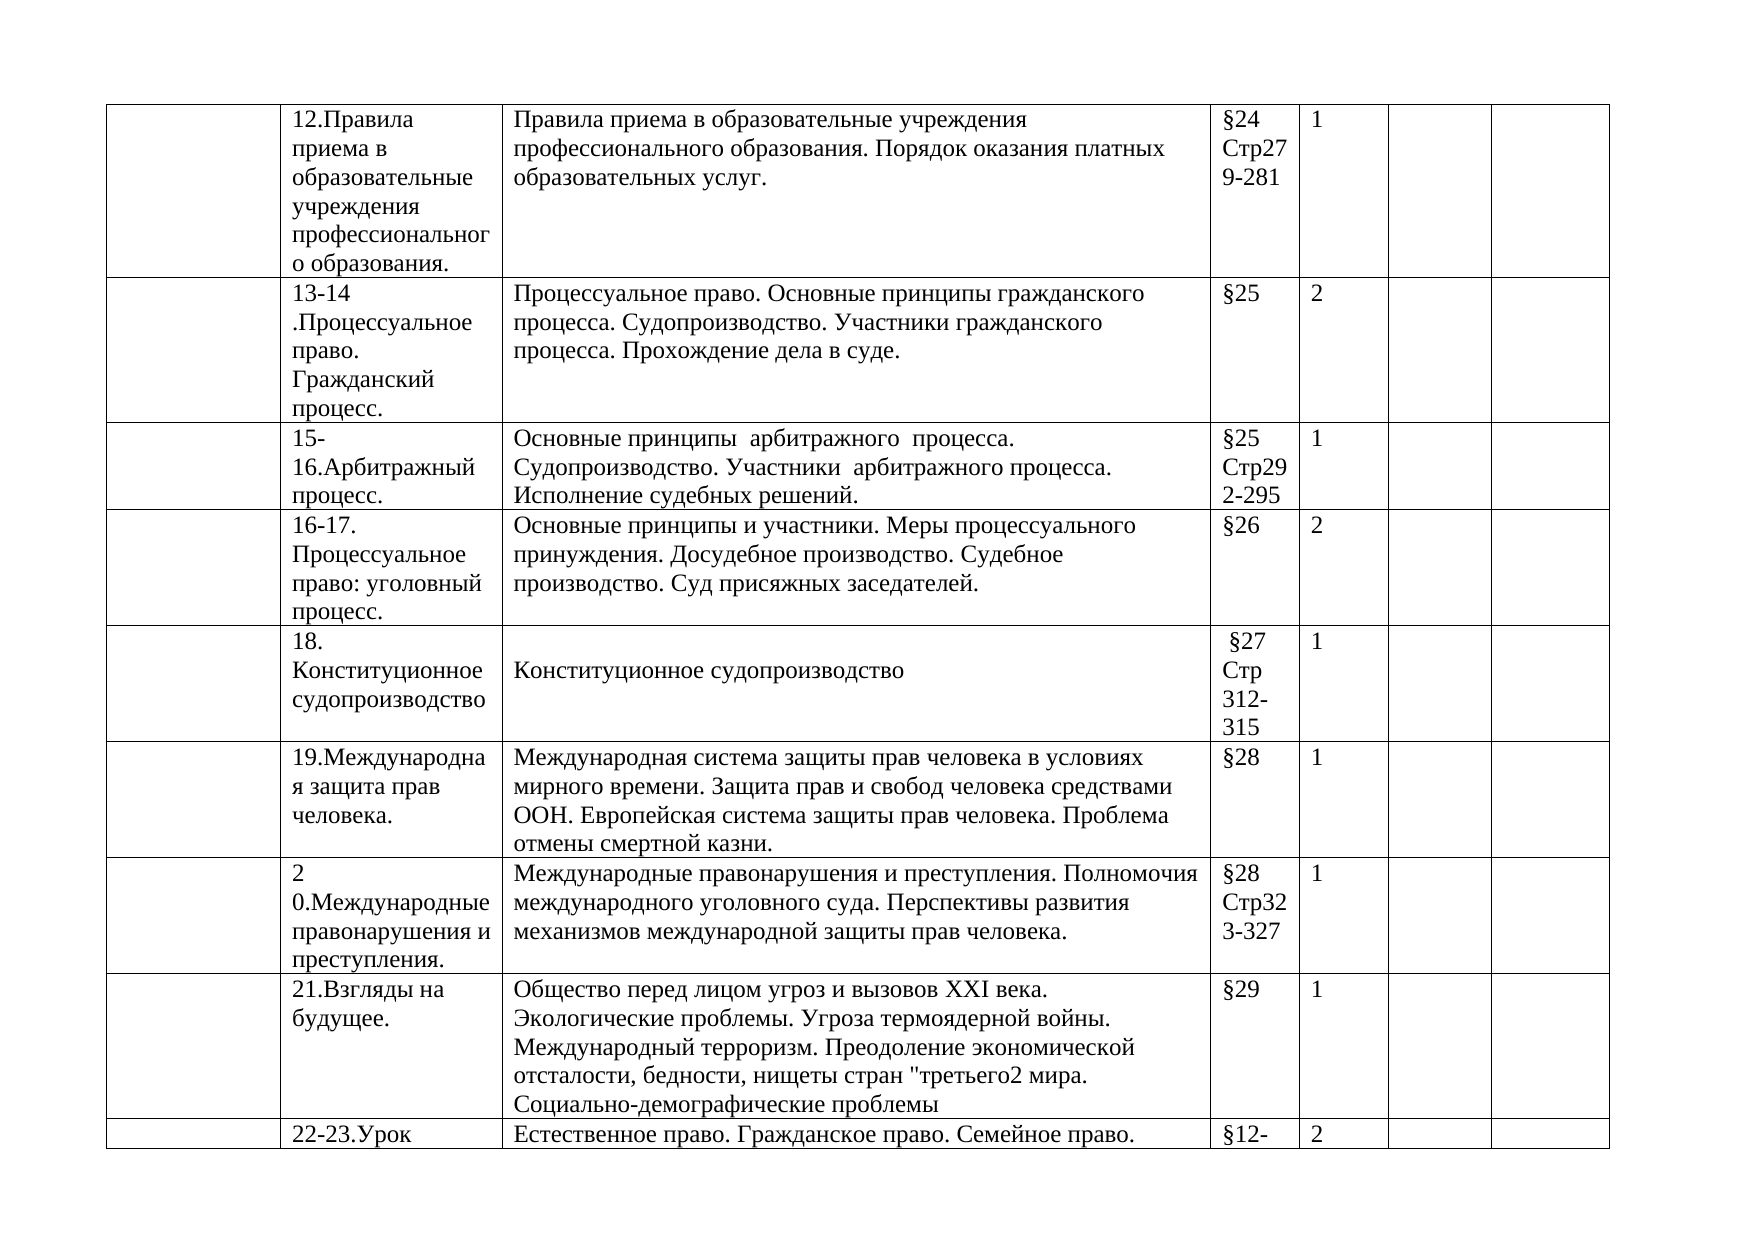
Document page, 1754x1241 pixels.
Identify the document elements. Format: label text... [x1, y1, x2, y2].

table_cell 1 [1300, 858, 1388, 973]
table_cell [107, 1119, 280, 1148]
table_cell [1389, 510, 1491, 625]
table_cell [1492, 423, 1609, 509]
table_cell [1492, 858, 1609, 973]
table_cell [503, 1119, 1210, 1148]
table_cell §25 Стр292-295 [1211, 423, 1299, 509]
table_cell [1389, 423, 1491, 509]
table_cell [1492, 974, 1609, 1118]
table_cell §28 Стр323-327 [1211, 858, 1299, 973]
table_cell §12-24 [1211, 1119, 1299, 1148]
table_cell §24 Стр279-281 [1211, 105, 1299, 277]
table_cell Правила приема в образовательные учреждения профессионального образования. Порядок оказания платных образовательных услуг. [503, 105, 1210, 277]
table_cell Основные принципы арбитражного процесса. Судопроизводство. Участники арбитражного процесса. Исполнение судебных решений. [503, 423, 1210, 509]
table_cell 19.Международная защита прав человека. [281, 742, 502, 857]
table_cell 1 [1300, 974, 1388, 1118]
table_cell [1492, 1119, 1609, 1148]
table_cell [281, 1119, 502, 1148]
table_cell 21.Взгляды на будущее. [281, 974, 502, 1118]
table_cell 1 [1300, 423, 1388, 509]
table_cell Процессуальное право. Основные принципы гражданского процесса. Судопроизводство. Участники гражданского процесса. Прохождение дела в суде. [503, 278, 1210, 422]
table_cell 12.Правила приема в образовательные учреждения профессионального образования. [281, 105, 502, 277]
table_cell 1 [1300, 105, 1388, 277]
table_cell [1389, 105, 1491, 277]
table_cell [1492, 626, 1609, 741]
table_cell 2 [1300, 278, 1388, 422]
table_cell [107, 105, 280, 277]
table_cell [1492, 510, 1609, 625]
table_cell [107, 278, 280, 422]
table_cell 15-16.Арбитражный процесс. [281, 423, 502, 509]
table_cell [1492, 742, 1609, 857]
table_cell [107, 742, 280, 857]
table_cell [1492, 278, 1609, 422]
table_cell [1389, 858, 1491, 973]
table_cell Основные принципы и участники. Меры процессуального принуждения. Досудебное производство. Судебное производство. Суд присяжных заседателей. [503, 510, 1210, 625]
table_cell Международные правонарушения и преступления. Полномочия международного уголовного суда. Перспективы развития механизмов международной защиты прав человека. [503, 858, 1210, 973]
table_cell [107, 974, 280, 1118]
table_cell 18. Конституционное судопроизводство [281, 626, 502, 741]
table_cell 2 [1300, 510, 1388, 625]
table_cell [1389, 742, 1491, 857]
table_cell 2 [1300, 1119, 1388, 1148]
table_cell §25 [1211, 278, 1299, 422]
table_cell §27 Стр 312-315 [1211, 626, 1299, 741]
table_cell [1389, 278, 1491, 422]
table_cell 1 [1300, 742, 1388, 857]
table_cell Общество перед лицом угроз и вызовов XXI века. Экологические проблемы. Угроза термоядерной войны. Международный терроризм. Преодоление экономической отсталости, бедности, нищеты стран "третьего2 мира. Социально-демографические проблемы [503, 974, 1210, 1118]
table_cell 1 [1300, 626, 1388, 741]
table_cell [1389, 974, 1491, 1118]
table_cell [107, 858, 280, 973]
table_cell Конституционное судопроизводство [503, 626, 1210, 741]
table_cell §29 [1211, 974, 1299, 1118]
table_cell [107, 510, 280, 625]
table_cell [107, 423, 280, 509]
table_cell 13-14 .Процессуальное право. Гражданский процесс. [281, 278, 502, 422]
table_cell 20.Международные правонарушения и преступления. [281, 858, 502, 973]
table_cell [1492, 105, 1609, 277]
table_cell 16-17. Процессуальное право: уголовный процесс. [281, 510, 502, 625]
table_cell [1389, 626, 1491, 741]
table_cell §28 [1211, 742, 1299, 857]
table_cell Международная система защиты прав человека в условиях мирного времени. Защита прав и свобод человека средствами ООН. Европейская система защиты прав человека. Проблема отмены смертной казни. [503, 742, 1210, 857]
table_cell [107, 626, 280, 741]
table_cell §26 [1211, 510, 1299, 625]
table_cell [1389, 1119, 1491, 1148]
